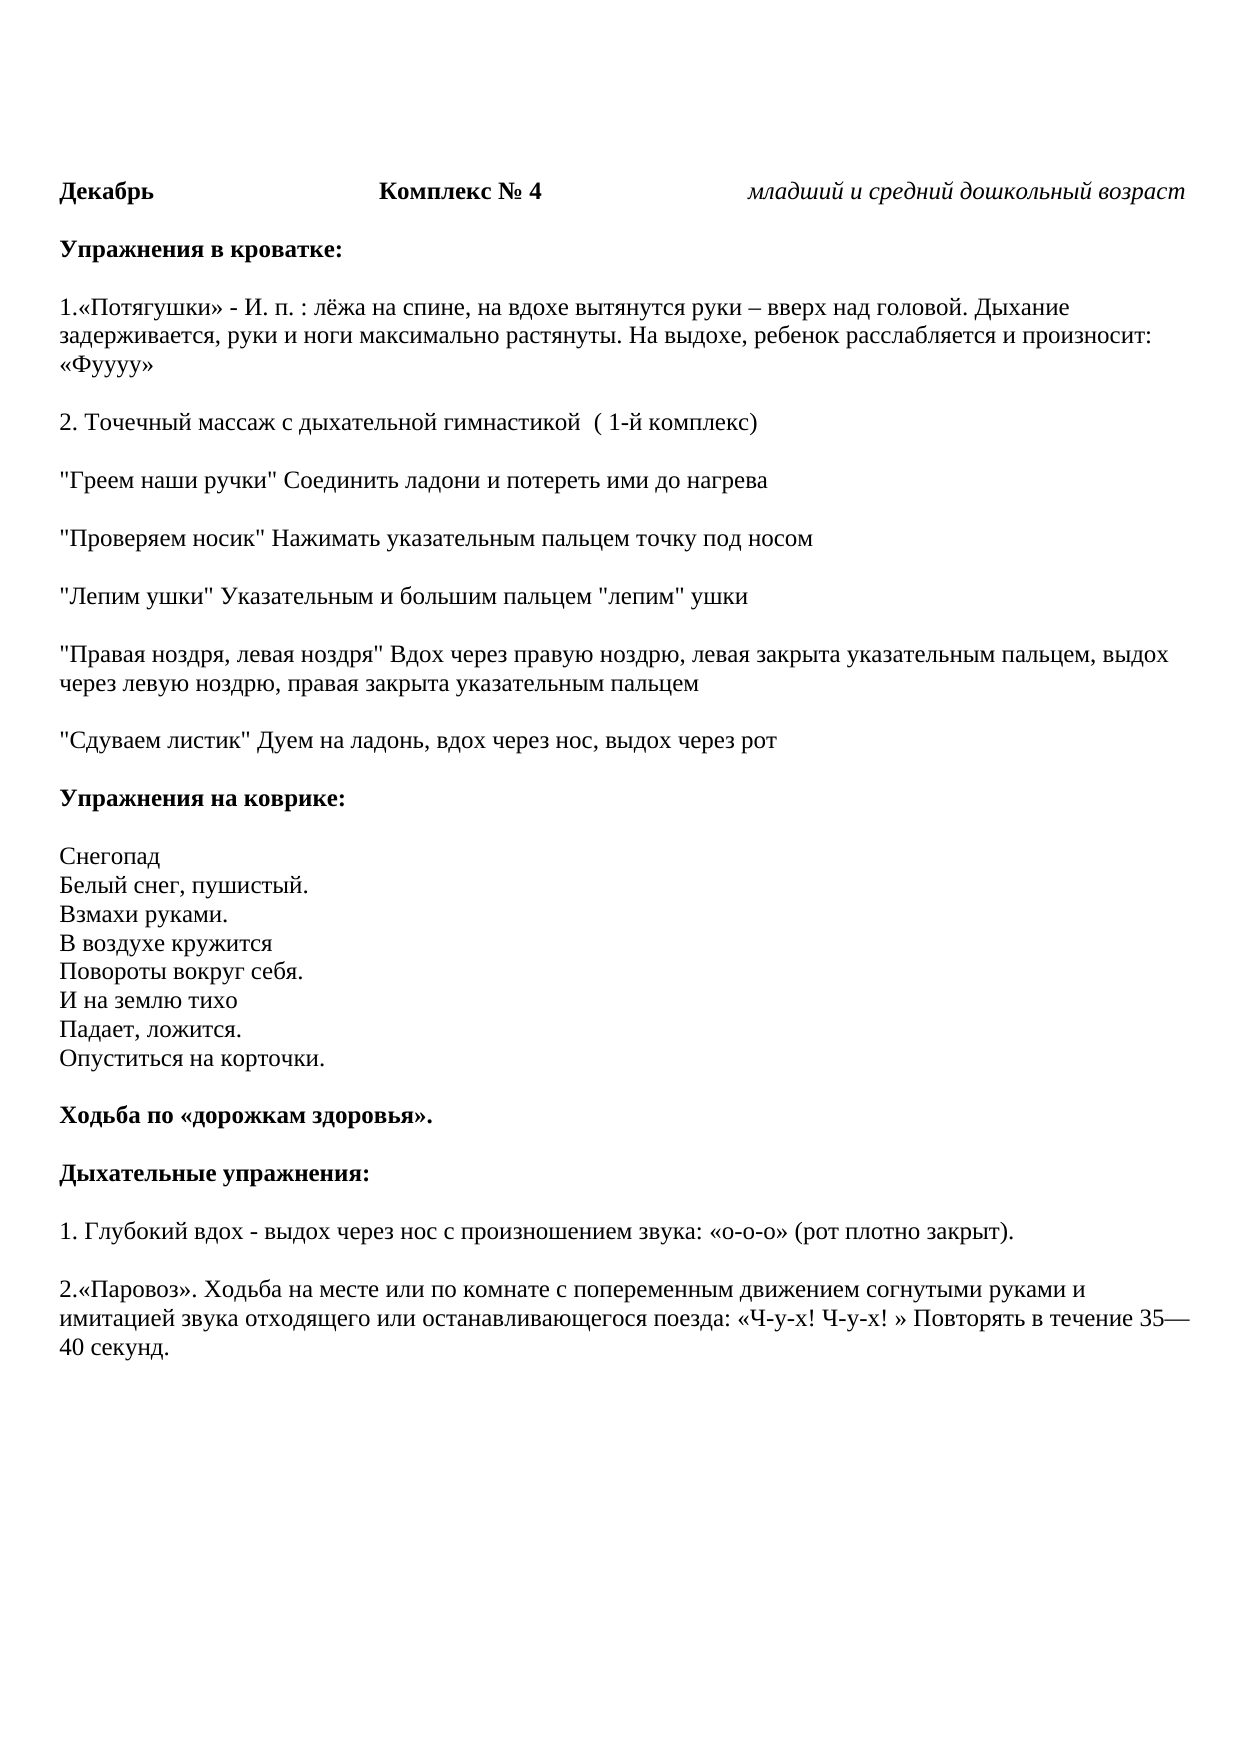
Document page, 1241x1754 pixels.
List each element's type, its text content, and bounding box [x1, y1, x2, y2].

text Падает, ложится. [59, 1014, 1196, 1043]
text "Греем наши ручки" Соединить ладони и потереть ими до нагрева [59, 465, 1196, 494]
text Взмахи руками. [59, 899, 1196, 928]
text "Лепим ушки" Указательным и большим пальцем "лепим" ушки [59, 581, 1196, 610]
text Повороты вокруг себя. [59, 956, 1196, 985]
text 1.«Потягушки» - И. п. : лёжа на спине, на вдохе вытянутся руки – вверх над головой. Дыхание задерживается, руки и ноги максимально растянуты. На выдохе, ребенок расслабляется и произносит: «Фуууу» [59, 292, 1196, 378]
text Декабрь Комплекс № 4 младший и средний дошкольный возраст [59, 176, 1196, 205]
text Дыхательные упражнения: [59, 1158, 1196, 1187]
text Ходьба по «дорожкам здоровья». [59, 1101, 1196, 1129]
text 1. Глубокий вдох - выдох через нос с произношением звука: «о-о-о» (рот плотно закрыт). [59, 1216, 1196, 1245]
text 2. Точечный массаж с дыхательной гимнастикой ( 1-й комплекс) [59, 407, 1196, 436]
text Белый снег, пушистый. [59, 870, 1196, 899]
text "Проверяем носик" Нажимать указательным пальцем точку под носом [59, 523, 1196, 552]
text 2.«Паровоз». Ходьба на месте или по комнате с попеременным движением согнутыми руками и имитацией звука отходящего или останавливающегося поезда: «Ч-у-х! Ч-у-х! » Повторять в течение 35—40 секунд. [59, 1274, 1196, 1361]
text Опуститься на корточки. [59, 1043, 1196, 1071]
text Снегопад [59, 841, 1196, 870]
text В воздухе кружится [59, 928, 1196, 956]
text "Правая ноздря, левая ноздря" Вдох через правую ноздрю, левая закрыта указательным пальцем, выдох через левую ноздрю, правая закрыта указательным пальцем [59, 639, 1196, 696]
text "Сдуваем листик" Дуем на ладонь, вдох через нос, выдох через рот [59, 726, 1196, 754]
text Упражнения на коврике: [59, 783, 1196, 812]
text И на землю тихо [59, 985, 1196, 1014]
text Упражнения в кроватке: [59, 234, 1196, 263]
